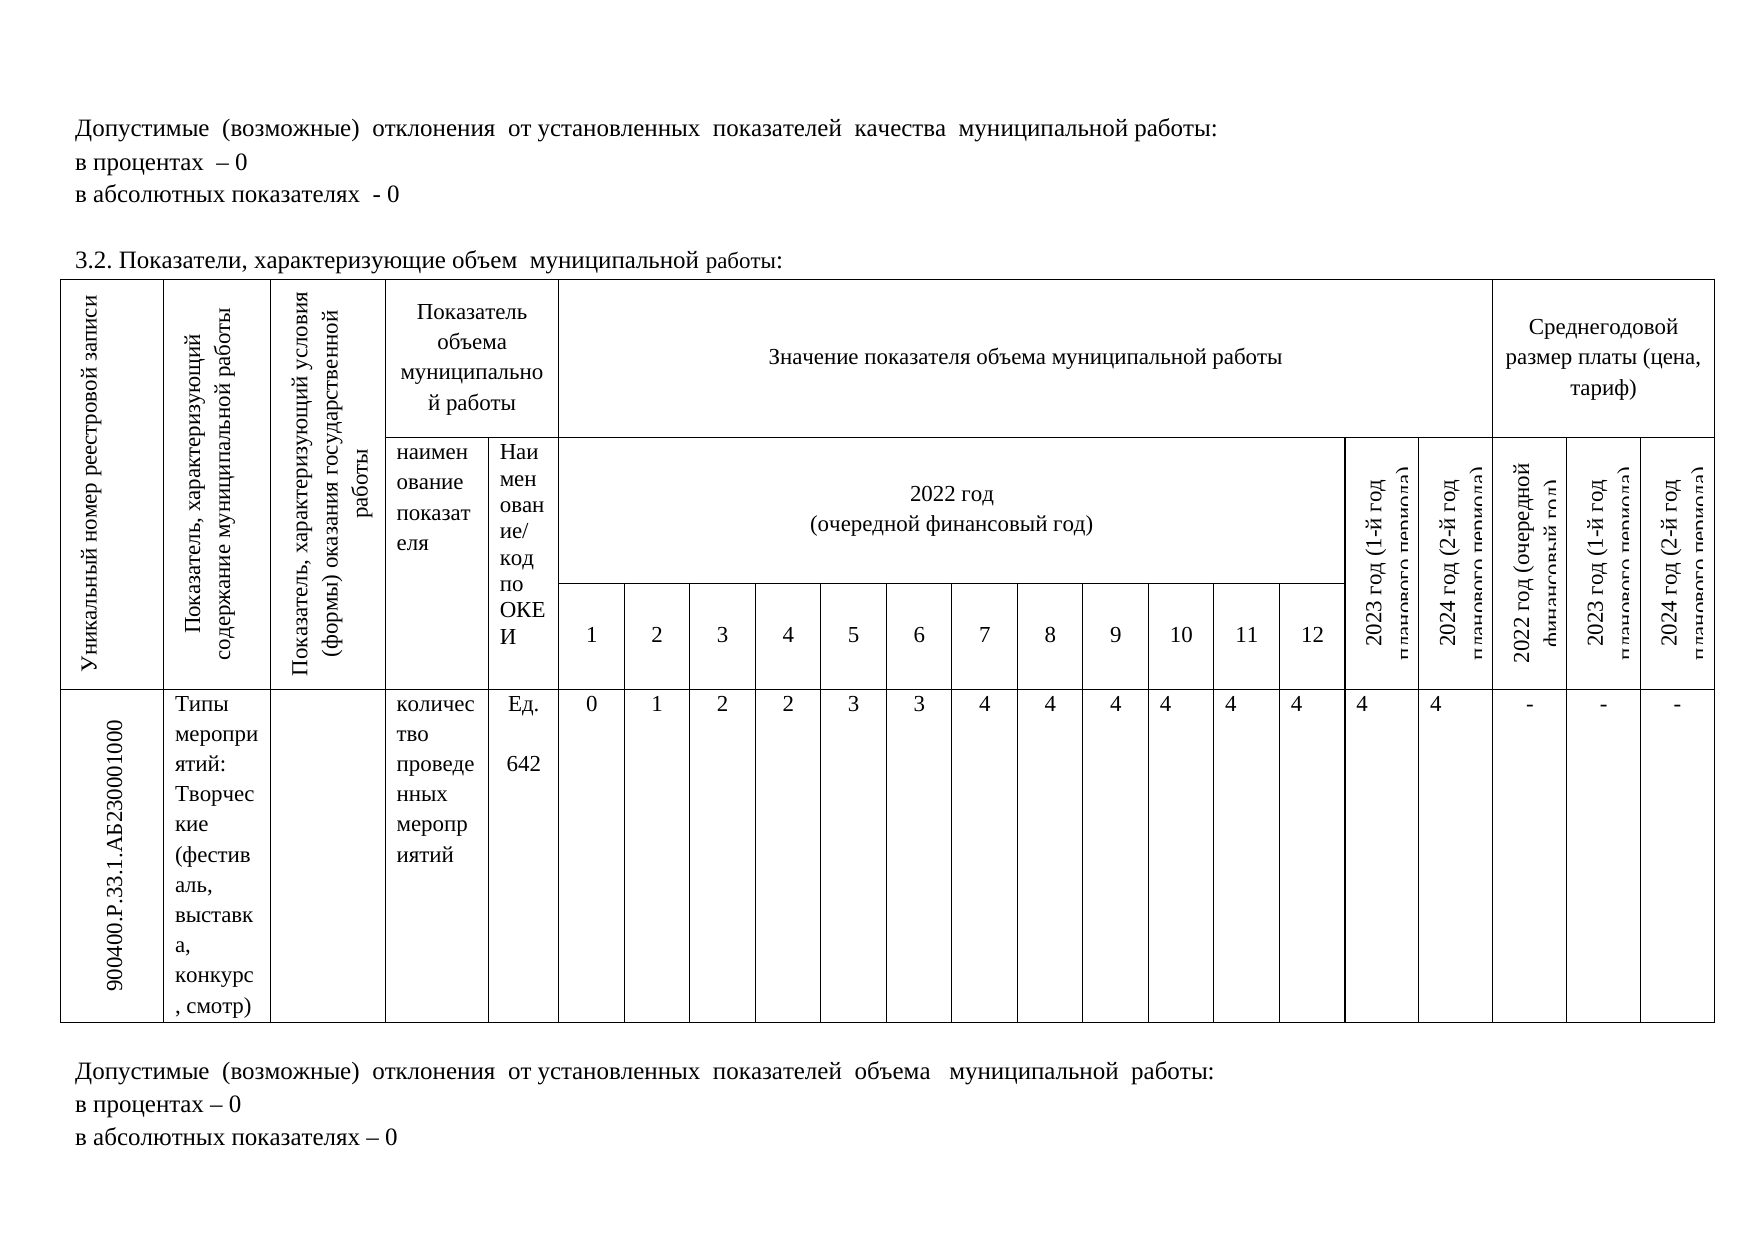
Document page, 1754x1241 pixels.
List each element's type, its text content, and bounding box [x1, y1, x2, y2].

table_cell 1 [625, 690, 689, 1022]
table_cell 2024 год (2-й год планового периода) [1419, 438, 1492, 688]
table_cell [271, 690, 385, 1022]
table_cell 4 [756, 584, 820, 688]
table_cell 2 [690, 690, 755, 1022]
table_cell 10 [1149, 584, 1213, 688]
text в абсолютных показателях – 0 [75, 1122, 1679, 1151]
table_cell 6 [887, 584, 951, 688]
table_cell 0 [559, 690, 624, 1022]
text Допустимые (возможные) отклонения от установленных показателей качества муниципальной работы: [75, 113, 1679, 142]
table_cell 4 [1346, 690, 1418, 1022]
table_cell 4 [1280, 690, 1344, 1022]
table_cell 3 [690, 584, 755, 688]
table_cell 11 [1214, 584, 1279, 688]
table_header Показатель объема муниципальной работы [386, 280, 558, 437]
table_cell 4 [1419, 690, 1492, 1022]
table_cell 8 [1018, 584, 1082, 688]
text в процентах – 0 [75, 1089, 1679, 1118]
table_cell - [1641, 690, 1714, 1022]
table_header Значение показателя объема муниципальной работы [559, 280, 1492, 437]
table_cell 3 [887, 690, 951, 1022]
table_cell наименование показателя [386, 438, 488, 688]
table_cell Типы мероприятий: Творческие (фестиваль, выставка, конкурс, смотр) [164, 690, 270, 1022]
table_cell 2022 год (очередной финансовый год) [1493, 438, 1566, 688]
table_cell - [1567, 690, 1640, 1022]
table_cell 9 [1083, 584, 1148, 688]
table_cell 900400.Р.33.1.АБ230001000 [61, 690, 163, 1022]
table_header Показатель, характеризующий содержание муниципальной работы [164, 280, 270, 688]
table_cell 1 [559, 584, 624, 688]
text в процентах – 0 [75, 147, 1679, 175]
table_cell 5 [821, 584, 886, 688]
text 3.2. Показатели, характеризующие объем муниципальной работы: [75, 246, 1679, 274]
table_cell 2 [756, 690, 820, 1022]
table_cell 2023 год (1-й год планового периода) [1567, 438, 1640, 688]
table_cell 4 [1083, 690, 1148, 1022]
table_cell 2024 год (2-й год планового периода) [1641, 438, 1714, 688]
table_cell 4 [1018, 690, 1082, 1022]
table_cell 2 [625, 584, 689, 688]
table_cell 4 [1214, 690, 1279, 1022]
table_cell - [1493, 690, 1566, 1022]
text Допустимые (возможные) отклонения от установленных показателей объема муниципальной работы: [75, 1056, 1679, 1085]
table_cell 2023 год (1-й год планового периода) [1346, 438, 1418, 688]
table_cell 3 [821, 690, 886, 1022]
table_cell 4 [1149, 690, 1213, 1022]
table_header Среднегодовой размер платы (цена, тариф) [1493, 280, 1714, 437]
table_cell 7 [952, 584, 1017, 688]
table_cell количество проведенных мероприятий [386, 690, 488, 1022]
table_cell 2022 год (очередной финансовый год) [559, 438, 1344, 583]
table_header Уникальный номер реестровой записи [61, 280, 163, 688]
table_cell 12 [1280, 584, 1344, 688]
table_cell Ед. 642 [489, 690, 558, 1022]
table_header Показатель, характеризующий условия (формы) оказания государственной работы [271, 280, 385, 688]
text в абсолютных показателях - 0 [75, 179, 1679, 208]
table_cell Наименование/ код по ОКЕИ [489, 438, 558, 688]
table_cell 4 [952, 690, 1017, 1022]
